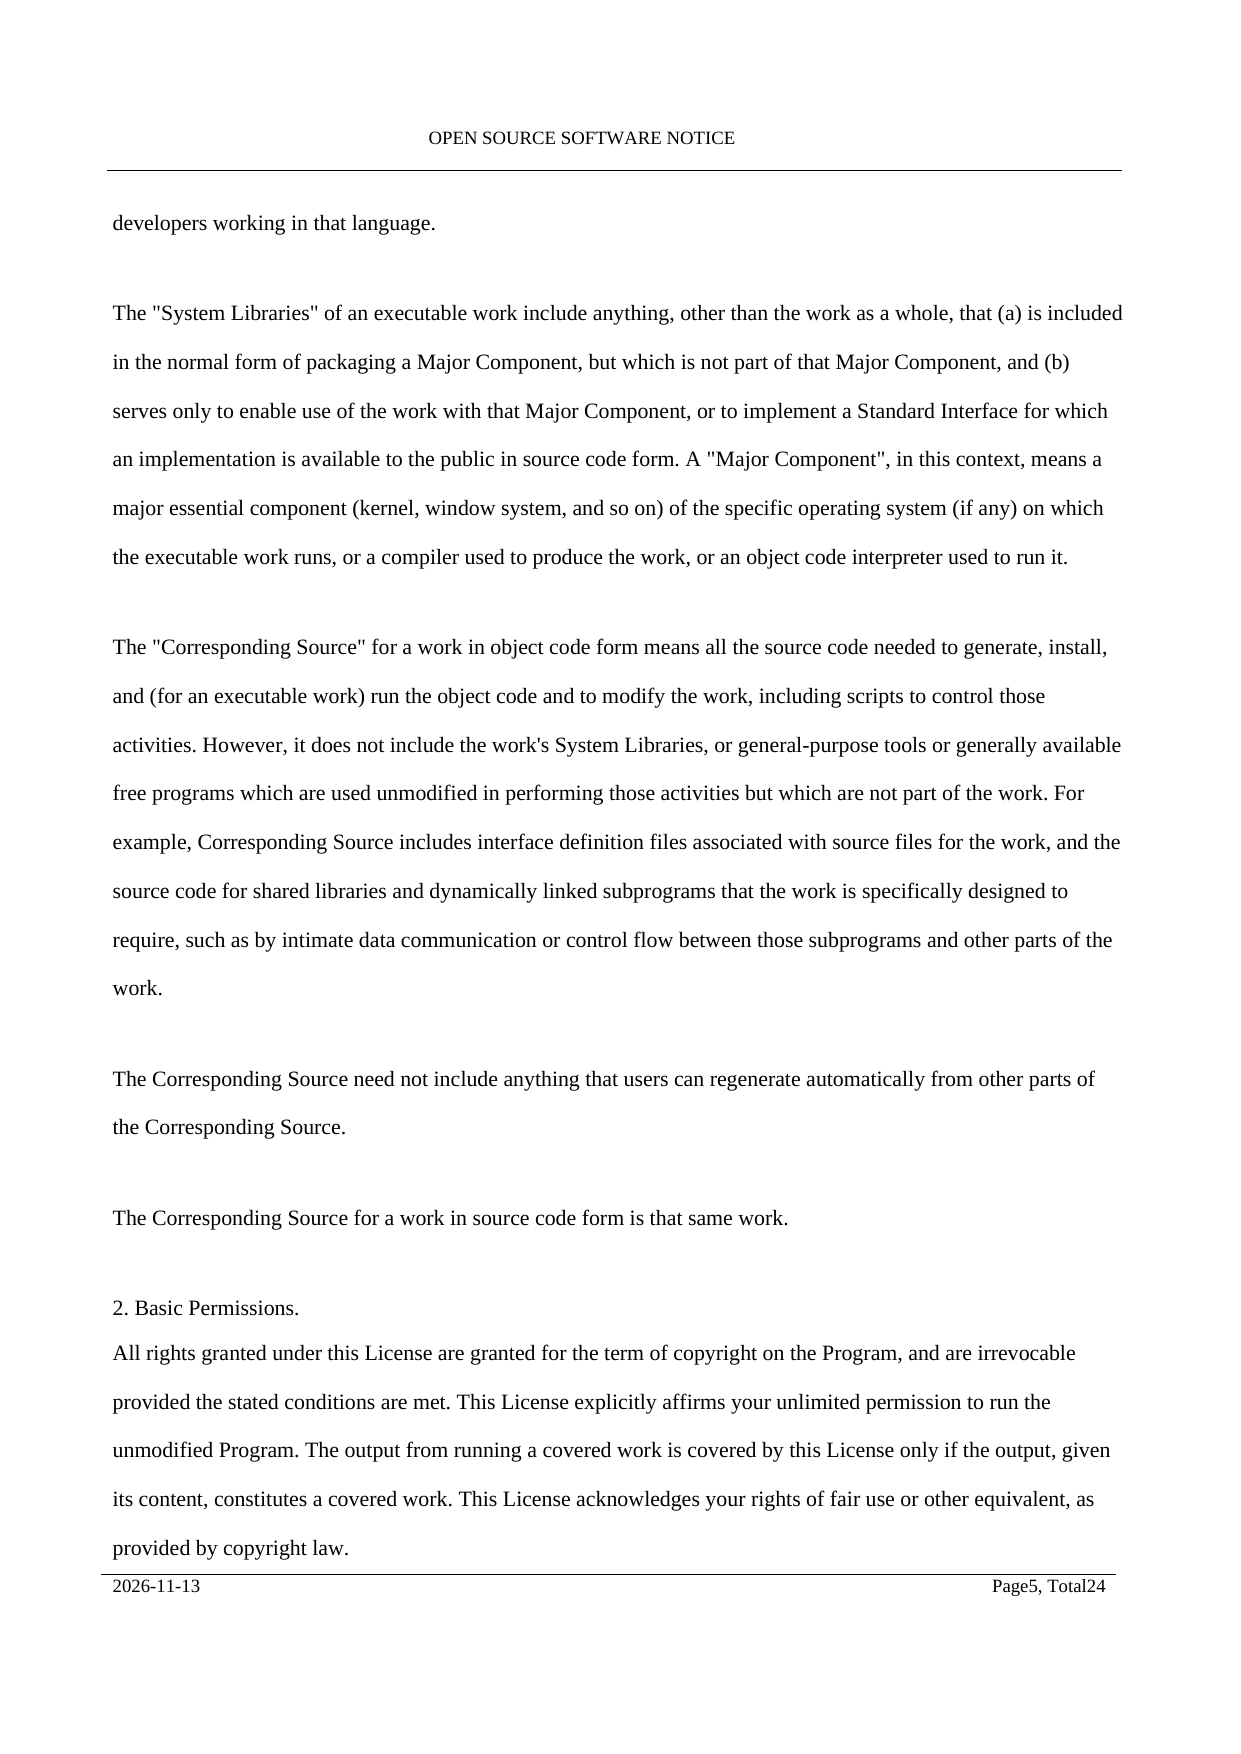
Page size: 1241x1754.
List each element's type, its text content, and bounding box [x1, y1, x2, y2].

text The Corresponding Source for a work in source code form is that same work. [112, 1201, 1128, 1233]
text 2. Basic Permissions. [112, 1291, 1128, 1324]
text All rights granted under this License are granted for the term of copyright on the Program, and are irrevocable provided the stated conditions are met. This License explicitly affirms your unlimited permission to run the unmodified Program. The output from running a covered work is covered by this License only if the output, given its content, constitutes a covered work. This License acknowledges your rights of fair use or other equivalent, as provided by copyright law. [112, 1336, 1128, 1564]
text The Corresponding Source need not include anything that users can regenerate automatically from other parts of the Corresponding Source. [112, 1062, 1128, 1143]
text The "Corresponding Source" for a work in object code form means all the source code needed to generate, install, and (for an executable work) run the object code and to modify the work, including scripts to control those activities. However, it does not include the work's System Libraries, or general-purpose tools or generally available free programs which are used unmodified in performing those activities but which are not part of the work. For example, Corresponding Source includes interface definition files associated with source files for the work, and the source code for shared libraries and dynamically linked subprograms that the work is specifically designed to require, such as by intimate data communication or control flow between those subprograms and other parts of the work. [112, 631, 1128, 1004]
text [112, 206, 1128, 239]
text The "System Libraries" of an executable work include anything, other than the work as a whole, that (a) is included in the normal form of packaging a Major Component, but which is not part of that Major Component, and (b) serves only to enable use of the work with that Major Component, or to implement a Standard Interface for which an implementation is available to the public in source code form. A "Major Component", in this context, means a major essential component (kernel, window system, and so on) of the specific operating system (if any) on which the executable work runs, or a compiler used to produce the work, or an object code interpreter used to run it. [112, 297, 1128, 573]
